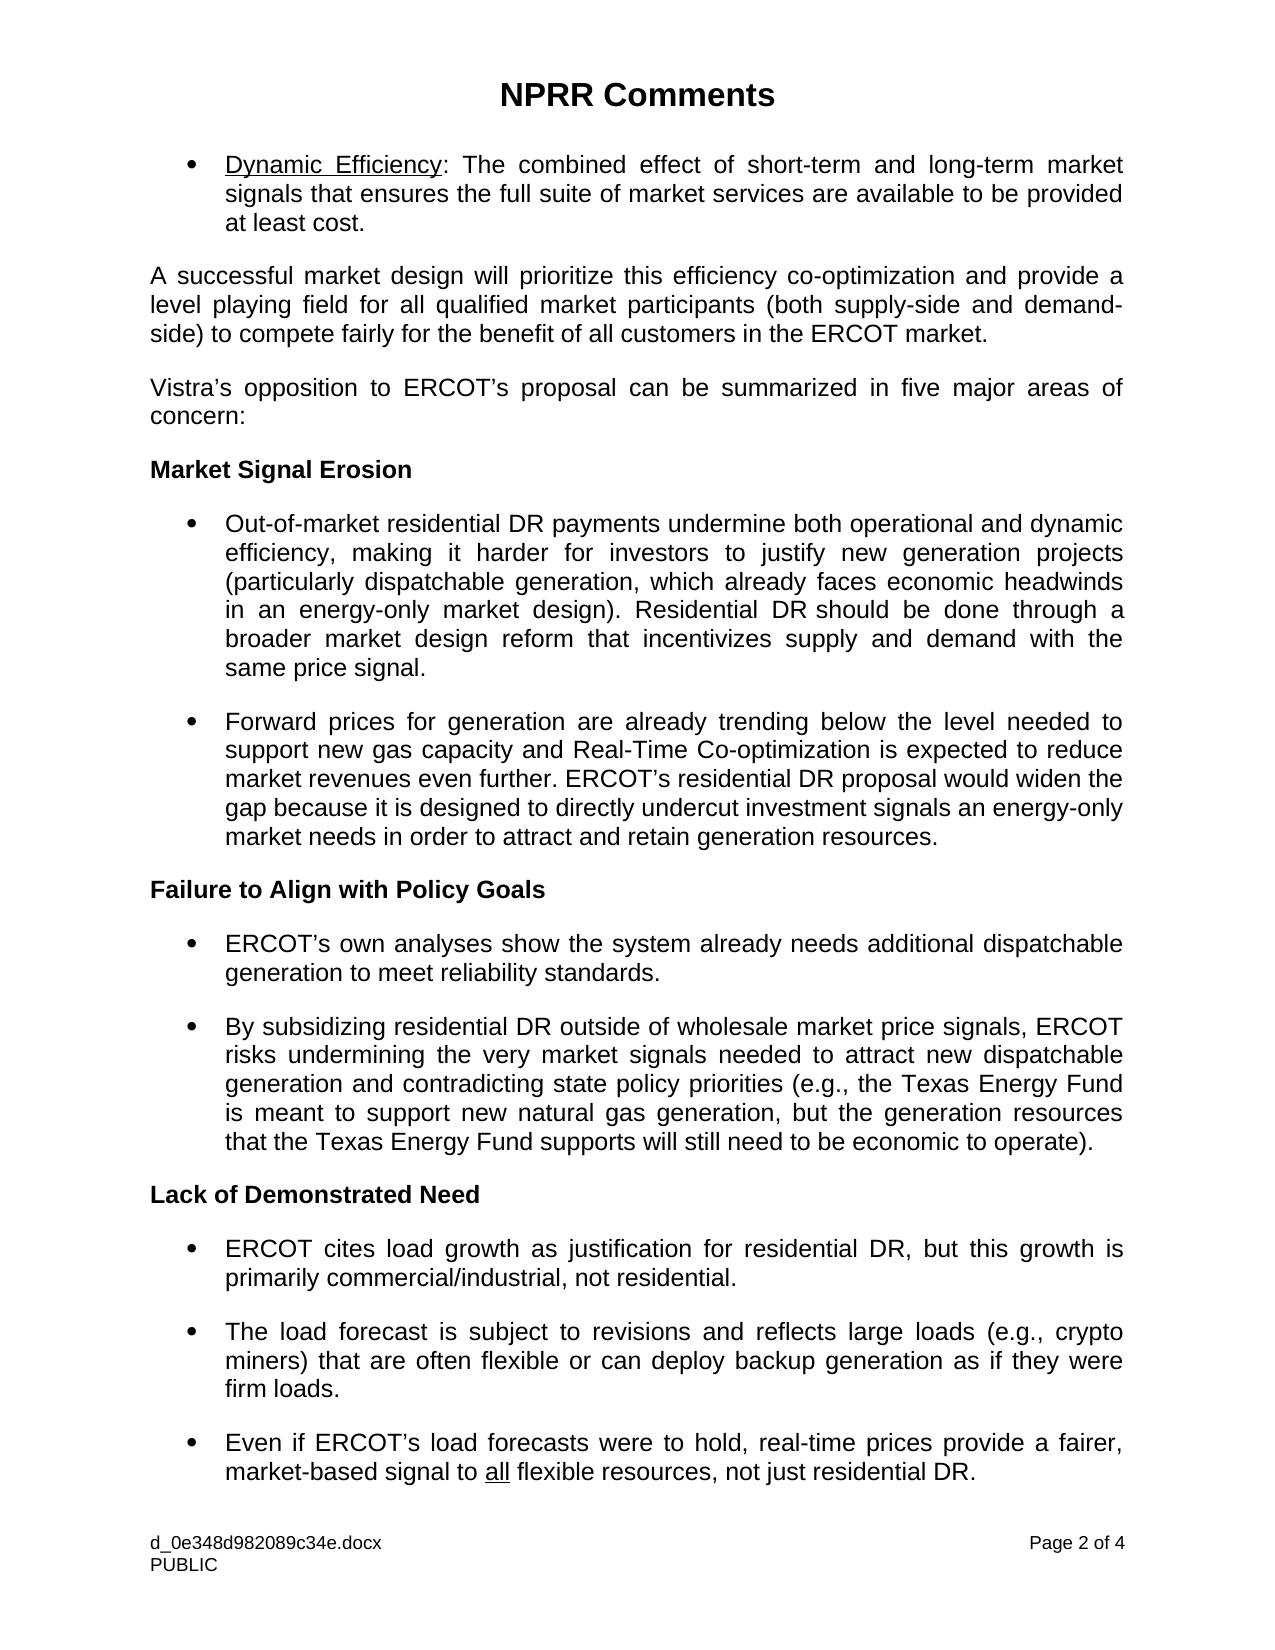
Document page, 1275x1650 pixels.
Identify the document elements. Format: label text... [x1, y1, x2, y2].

list The load forecast is subject to revisions and reflects large loads (e.g., crypto miners) that are often flexible or can deploy backup generation as if they were firm loads. [187, 1317, 1125, 1403]
list ERCOT cites load growth as justification for residential DR, but this growth is primarily commercial/industrial, not residential. [187, 1234, 1125, 1292]
text A successful market design will prioritize this efficiency co-optimization and provide a level playing field for all qualified market participants (both supply-side and demand-side) to compete fairly for the benefit of all customers in the ERCOT market. [150, 261, 1125, 348]
list Forward prices for generation are already trending below the level needed to support new gas capacity and Real-Time Co-optimization is expected to reduce market revenues even further. ERCOT’s residential DR proposal would widen the gap because it is designed to directly undercut investment signals an energy-only market needs in order to attract and retain generation resources. [187, 706, 1125, 850]
list Even if ERCOT’s load forecasts were to hold, real-time prices provide a fairer, market-based signal to all flexible resources, not just residential DR. [187, 1428, 1125, 1486]
text Lack of Demonstrated Need [150, 1181, 1125, 1209]
list By subsidizing residential DR outside of wholesale market price signals, ERCOT risks undermining the very market signals needed to attract new dispatchable generation and contradicting state policy priorities (e.g., the Texas Energy Fund is meant to support new natural gas generation, but the generation resources that the Texas Energy Fund supports will still need to be economic to operate). [187, 1012, 1125, 1156]
text Failure to Align with Policy Goals [150, 875, 1125, 904]
list Out-of-market residential DR payments undermine both operational and dynamic efficiency, making it harder for investors to justify new generation projects (particularly dispatchable generation, which already faces economic headwinds in an energy-only market design). Residential DR should be done through a broader market design reform that incentivizes supply and demand with the same price signal. [187, 509, 1125, 681]
list ERCOT’s own analyses show the system already needs additional dispatchable generation to meet reliability standards. [187, 929, 1125, 987]
text Vistra’s opposition to ERCOT’s proposal can be summarized in five major areas of concern: [150, 373, 1125, 430]
list Dynamic Efficiency: The combined effect of short-term and long-term market signals that ensures the full suite of market services are available to be provided at least cost. [187, 150, 1125, 236]
text Market Signal Erosion [150, 455, 1125, 484]
